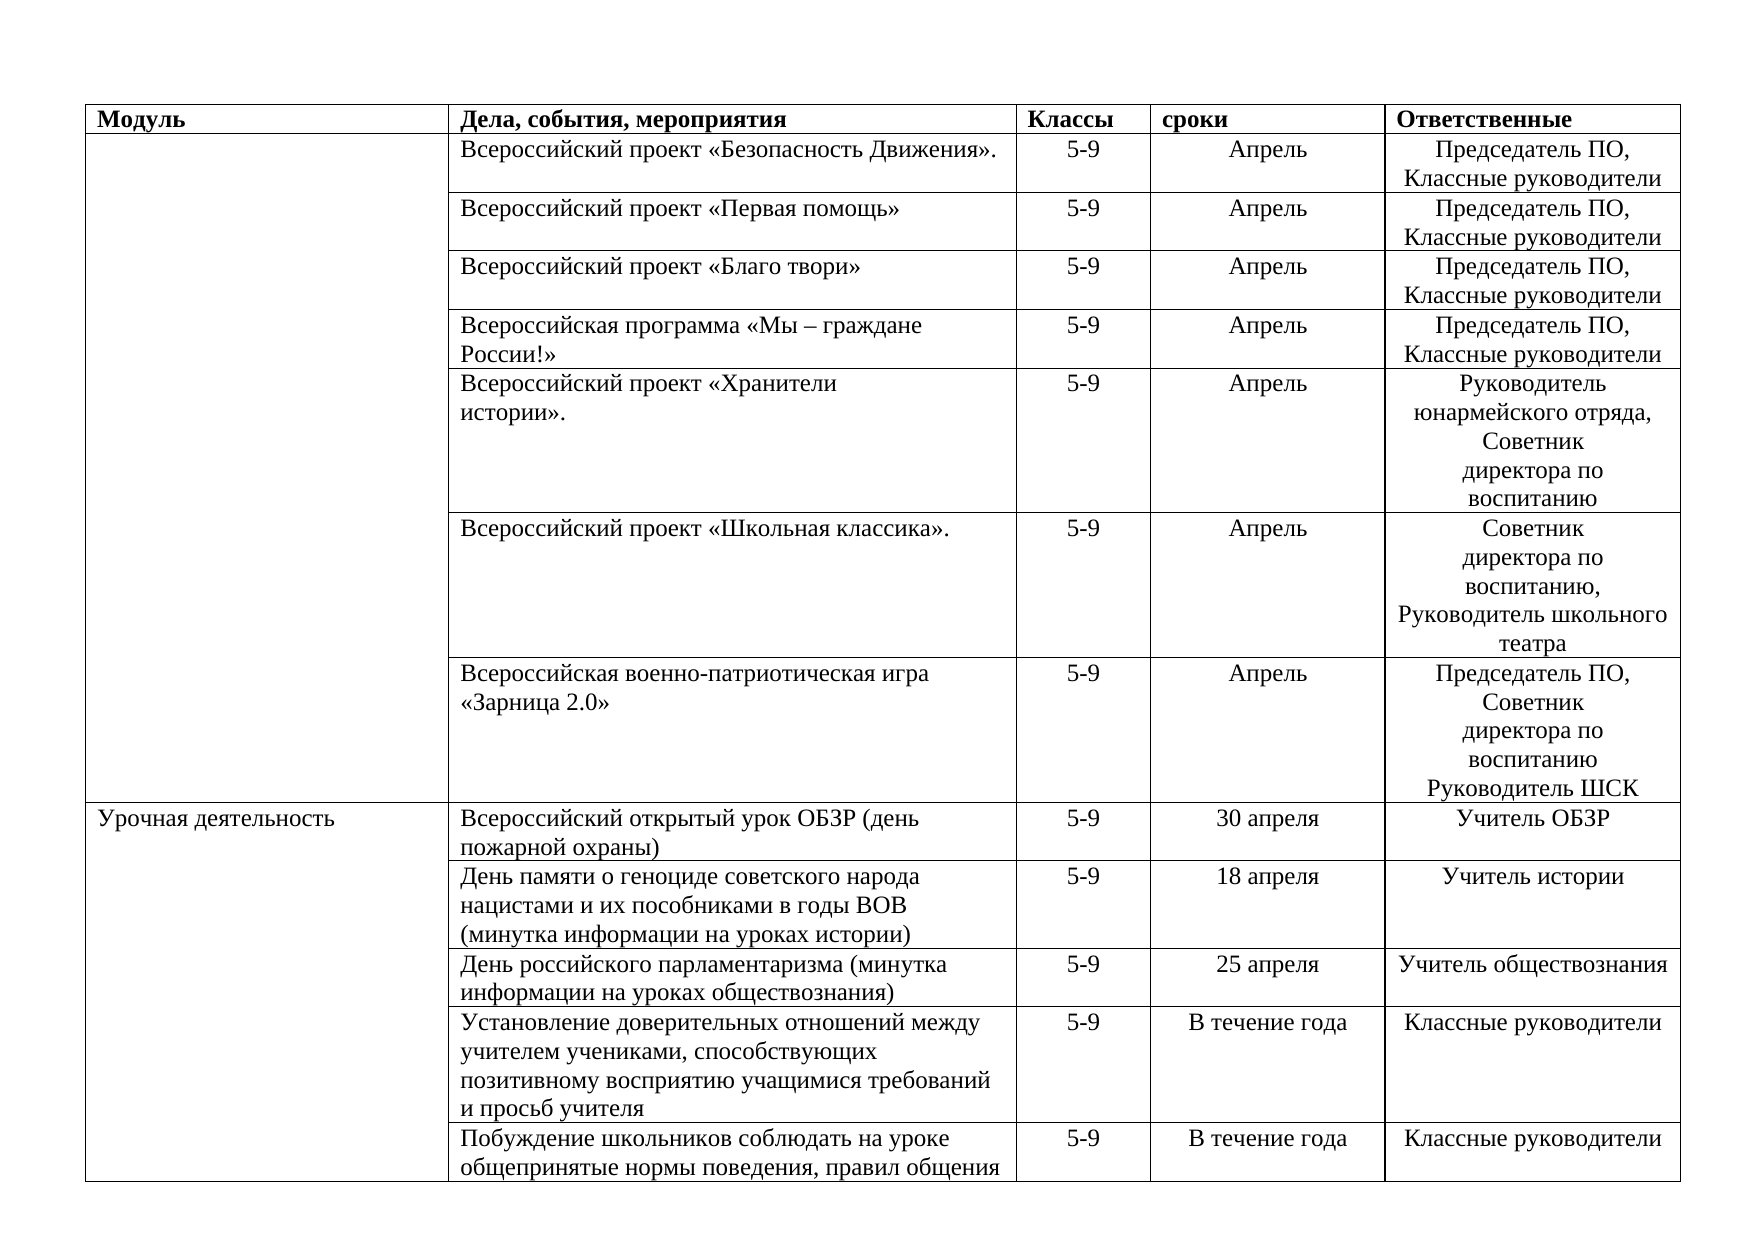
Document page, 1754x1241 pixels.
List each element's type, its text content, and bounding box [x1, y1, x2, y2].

table_header сроки [1151, 105, 1384, 133]
table_cell Председатель ПО, Классные руководители [1386, 193, 1680, 250]
table_cell 5-9 [1017, 949, 1150, 1006]
table_cell Учитель истории [1386, 861, 1680, 948]
table_cell 5-9 [1017, 658, 1150, 802]
table_cell Всероссийский проект «Хранители истории». [449, 369, 1016, 512]
table_cell Урочная деятельность [86, 803, 448, 1181]
table_cell Советник директора по воспитанию, Руководитель школьного театра [1386, 513, 1680, 657]
table_cell 30 апреля [1151, 803, 1384, 860]
table_cell Руководитель юнармейского отряда, Советник директора по воспитанию [1386, 369, 1680, 512]
table_header Ответственные [1386, 105, 1680, 133]
table_cell Апрель [1151, 513, 1384, 657]
table_cell Всероссийский проект «Первая помощь» [449, 193, 1016, 250]
table_cell 5-9 [1017, 513, 1150, 657]
table_cell 5-9 [1017, 369, 1150, 512]
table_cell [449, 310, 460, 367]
table_cell Апрель [1151, 134, 1384, 192]
table_cell Всероссийская военно-патриотическая игра «Зарница 2.0» [449, 658, 1016, 802]
table_cell В течение года [1151, 1007, 1384, 1122]
table_cell Всероссийская программа «Мы – граждане России!» [556, 310, 1016, 367]
table_cell Председатель ПО, Советник директора по воспитанию Руководитель ШСК [1386, 658, 1680, 802]
table_cell День памяти о геноциде советского народа нацистами и их пособниками в годы ВОВ (минутка информации на уроках истории) [449, 861, 1016, 948]
table_cell Классные руководители [1386, 1123, 1680, 1181]
table_cell 5-9 [1017, 310, 1150, 367]
table_cell Всероссийский проект «Безопасность Движения». [449, 134, 1016, 192]
table_cell Классные руководители [1386, 1007, 1680, 1122]
table_cell Установление доверительных отношений между учителем учениками, способствующих позитивному восприятию учащимися требований и просьб учителя [449, 1007, 1016, 1122]
table_header Дела, события, мероприятия [449, 105, 1016, 133]
table_cell 18 апреля [1151, 861, 1384, 948]
table_cell 5-9 [1017, 803, 1150, 860]
table_cell В течение года [1151, 1123, 1384, 1181]
table_cell 5-9 [1017, 134, 1150, 192]
table_cell 5-9 [1017, 1123, 1150, 1181]
table_cell Председатель ПО, Классные руководители [1386, 134, 1680, 192]
table_cell 5-9 [1017, 861, 1150, 948]
table_cell 25 апреля [1151, 949, 1384, 1006]
table_header Модуль [86, 105, 448, 133]
table_cell День российского парламентаризма (минутка информации на уроках обществознания) [449, 949, 1016, 1006]
table_cell Всероссийский проект «Благо твори» [449, 251, 1016, 309]
table_header Классы [1017, 105, 1150, 133]
table_cell Апрель [1151, 310, 1384, 367]
table_cell Апрель [1151, 369, 1384, 512]
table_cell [449, 1123, 1016, 1181]
table_cell Всероссийский открытый урок ОБЗР (день пожарной охраны) [449, 803, 1016, 860]
table_cell 5-9 [1017, 1007, 1150, 1122]
table_cell Апрель [1151, 193, 1384, 250]
table_cell Председатель ПО, Классные руководители [1386, 251, 1680, 309]
table_cell Апрель [1151, 251, 1384, 309]
table_cell Учитель обществознания [1386, 949, 1680, 1006]
table_cell 5-9 [1017, 193, 1150, 250]
table_cell Учитель ОБЗР [1386, 803, 1680, 860]
table_cell Апрель [1151, 658, 1384, 802]
table_cell 5-9 [1017, 251, 1150, 309]
table_cell Председатель ПО, Классные руководители [1386, 310, 1680, 367]
table_cell Всероссийский проект «Школьная классика». [449, 513, 1016, 657]
